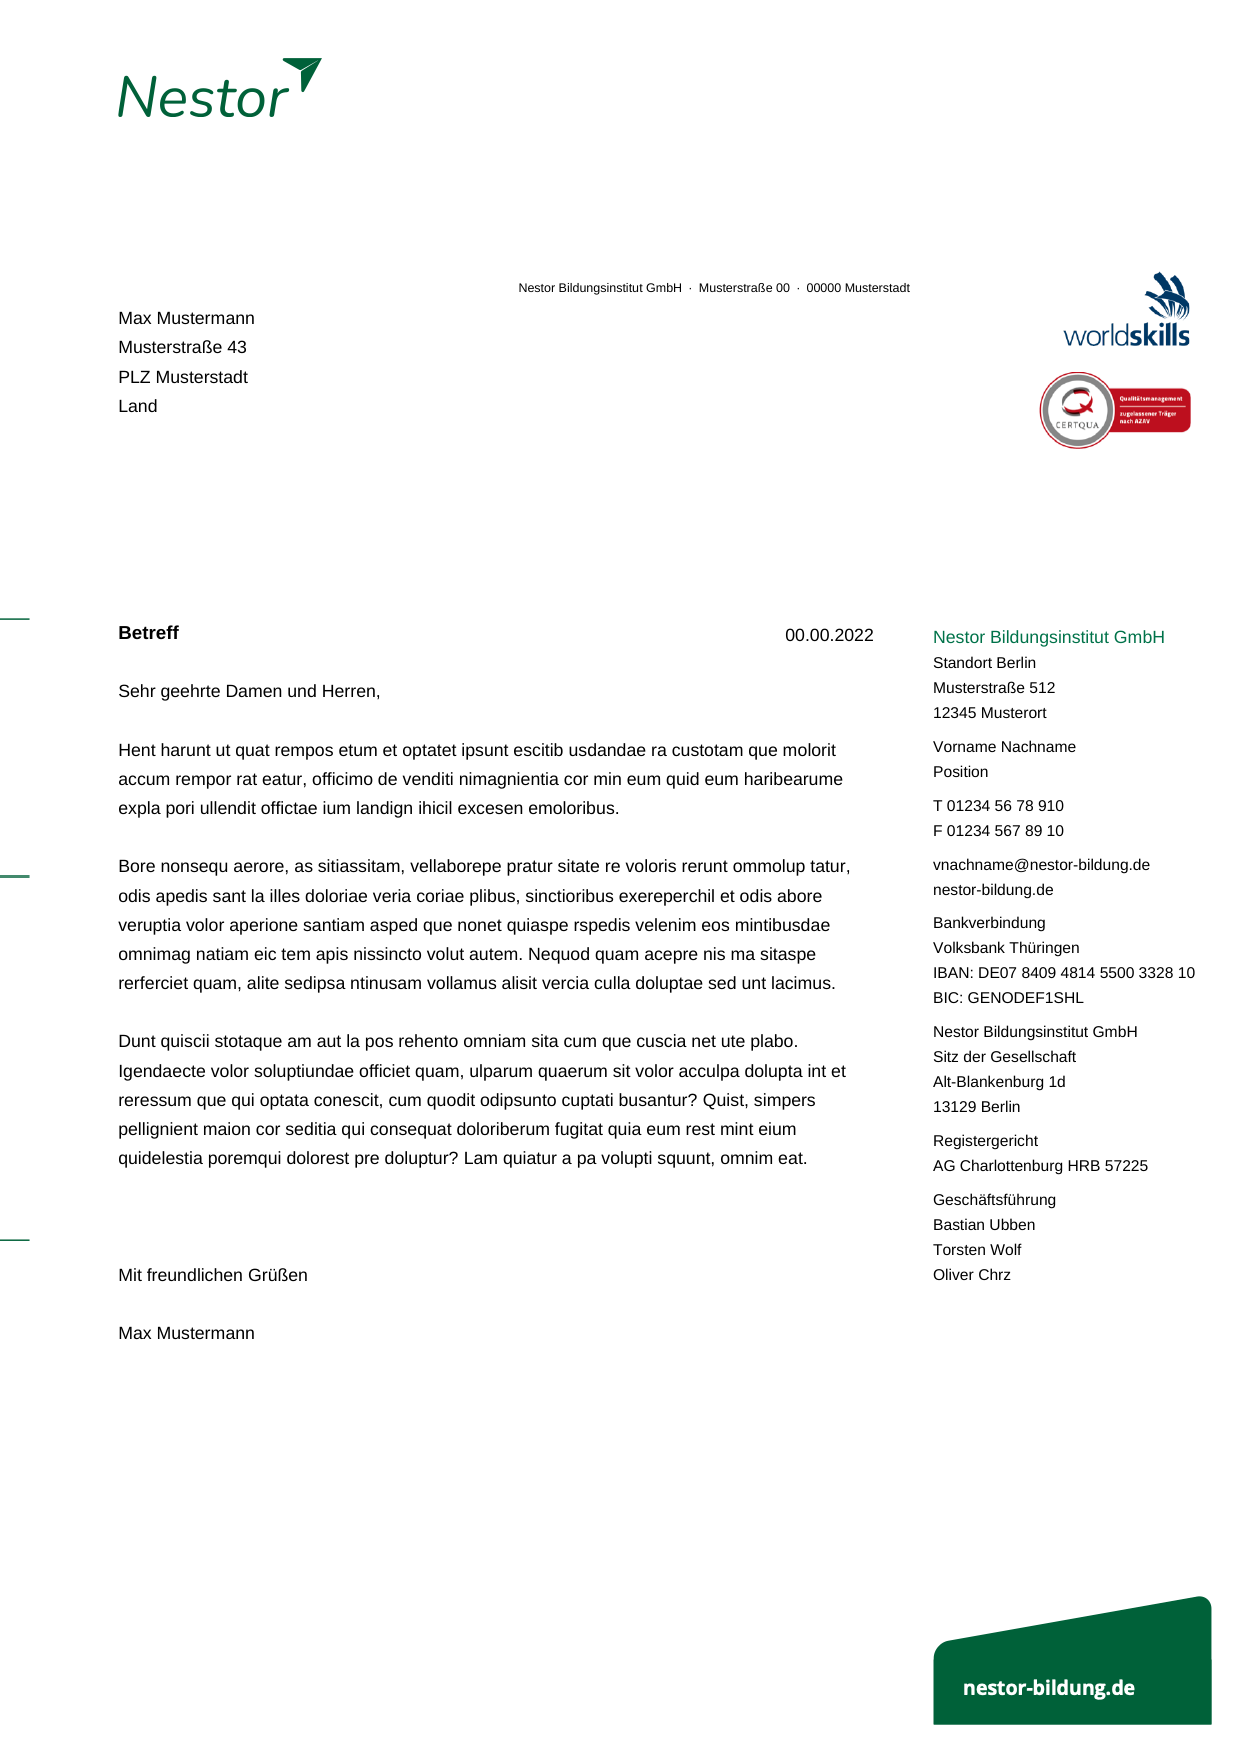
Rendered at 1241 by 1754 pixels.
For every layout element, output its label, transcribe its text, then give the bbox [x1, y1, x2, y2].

text Dunt quiscii stotaque am aut la pos rehento omniam sita cum que cuscia net ute plabo. Igendaecte volor soluptiundae officiet quam, ulparum quaerum sit volor acculpa dolupta int et reressum que qui optata conescit, cum quodit odipsunto cuptati busantur? Quist, simpers pellignient maion cor seditia qui consequat doloriberum fugitat quia eum rest mint eium quidelestia poremqui dolorest pre doluptur? Lam quiatur a pa volupti squunt, omnim eat. [118, 1024, 874, 1170]
text Betreff [118, 616, 874, 645]
picture [0, 0, 1240, 1754]
text Hent harunt ut quat rempos etum et optatet ipsunt escitib usdandae ra custotam que molorit accum rempor rat eatur, officimo de venditi nimagnientia cor min eum quid eum haribearume expla pori ullendit offictae ium landign ihicil excesen emoloribus. [118, 733, 874, 820]
text Bore nonsequ aerore, as sitiassitam, vellaborepe pratur sitate re voloris rerunt ommolup tatur, odis apedis sant la illes doloriae veria coriae plibus, sinctioribus exereperchil et odis abore veruptia volor aperione santiam asped que nonet quiaspe rspedis velenim eos mintibusdae omnimag natiam eic tem apis nissincto volut autem. Nequod quam acepre nis ma sitaspe rerferciet quam, alite sedipsa ntinusam vollamus alisit vercia culla doluptae sed unt lacimus. [118, 849, 874, 995]
text Max Mustermann [118, 1316, 874, 1345]
text Sehr geehrte Damen und Herren, [118, 674, 874, 704]
text Mit freundlichen Grüßen [118, 1258, 874, 1287]
